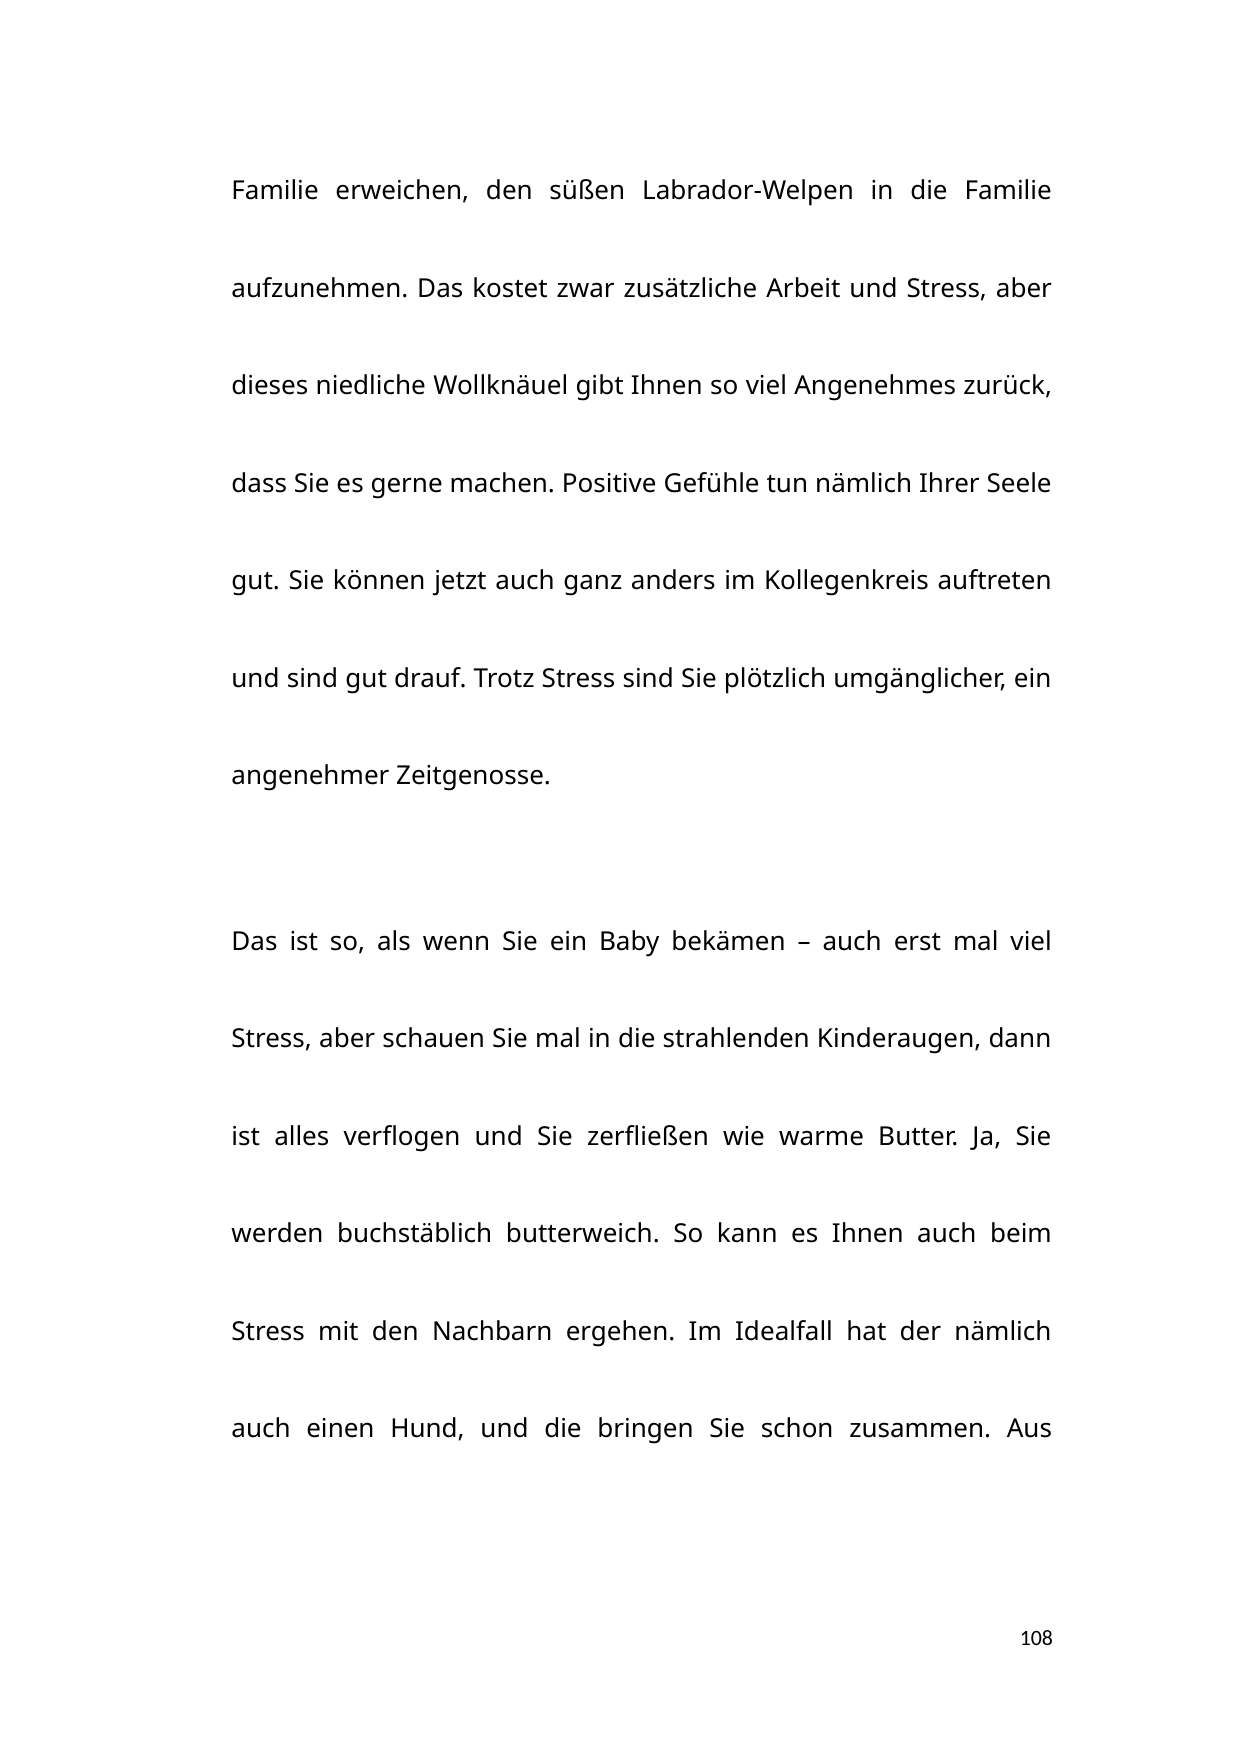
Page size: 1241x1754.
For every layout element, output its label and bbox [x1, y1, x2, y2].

text [231, 157, 1053, 807]
text [231, 907, 1053, 1460]
